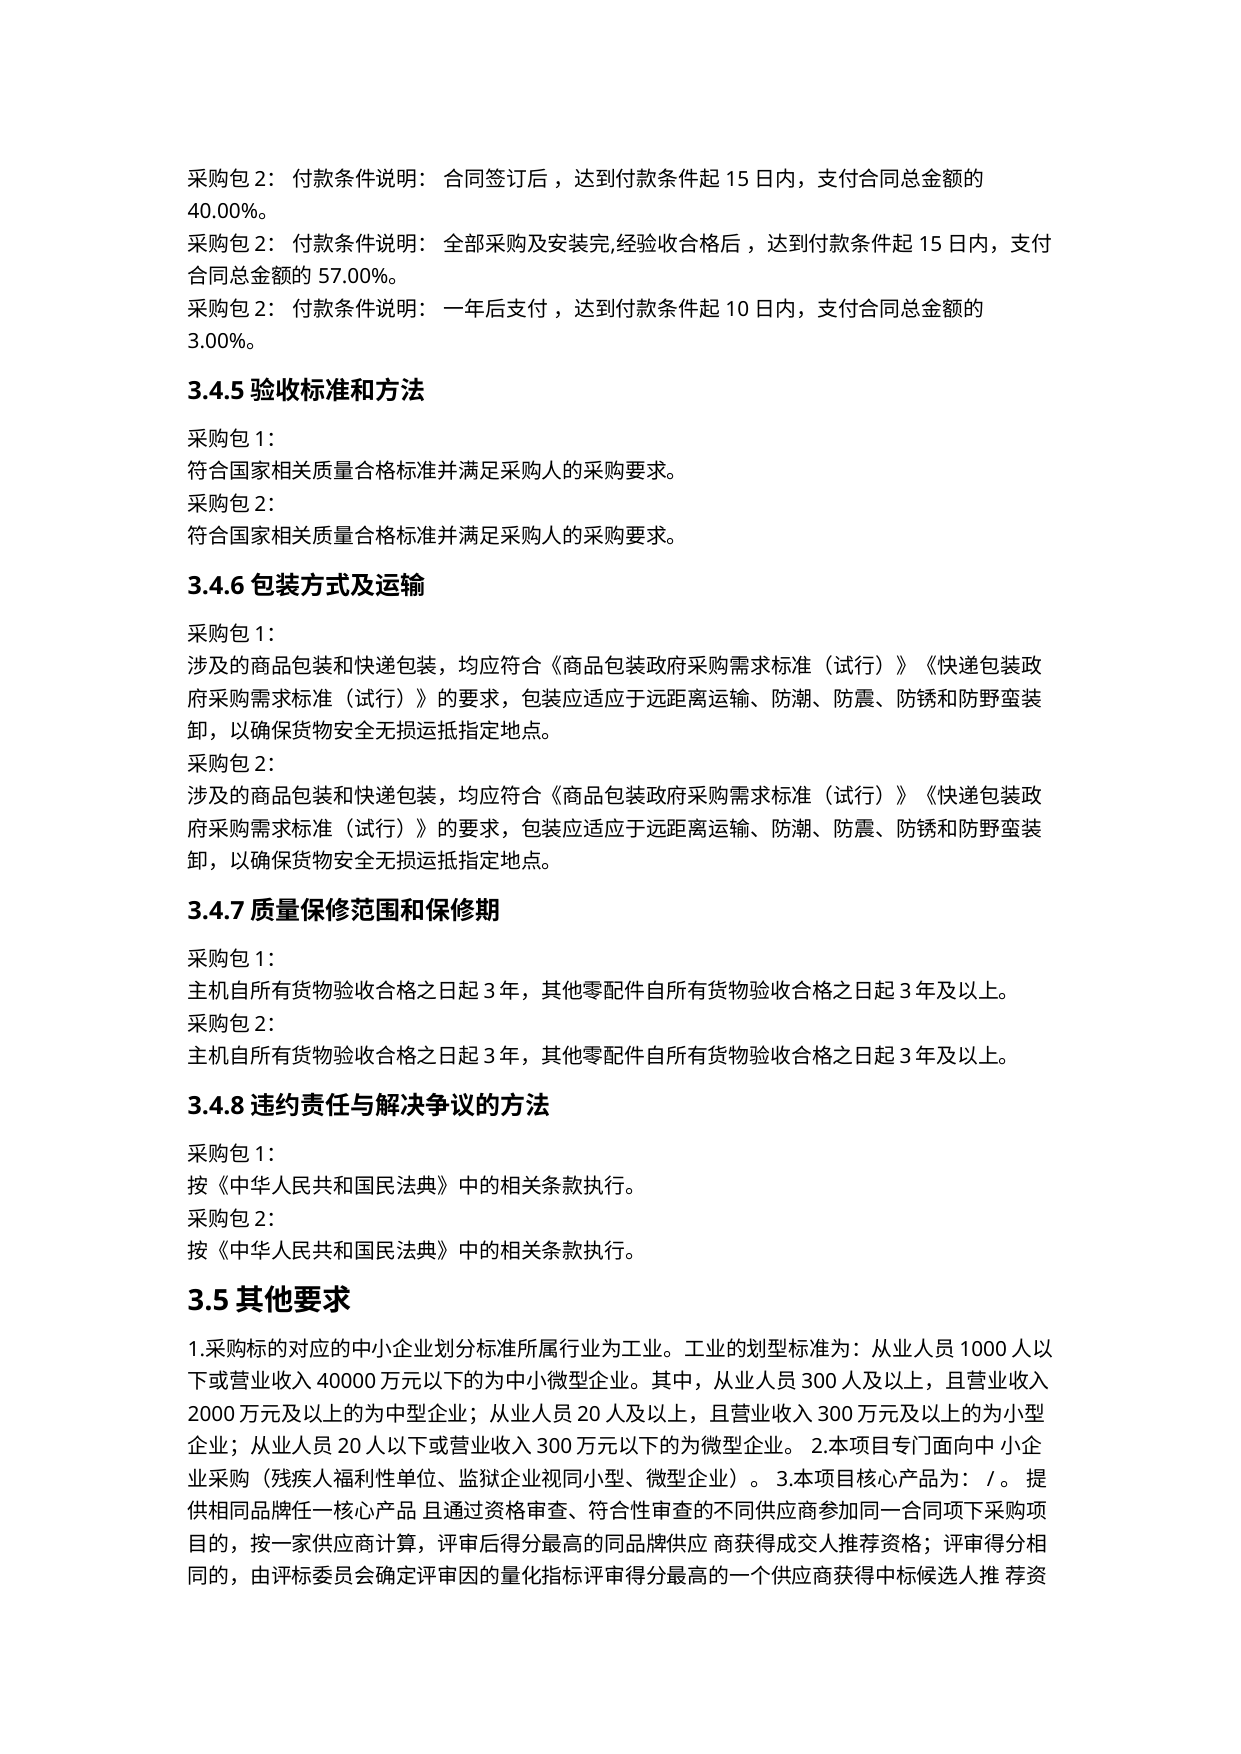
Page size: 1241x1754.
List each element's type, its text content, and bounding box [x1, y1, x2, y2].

text 3.4.5验收标准和方法 [187, 357, 1053, 422]
text 采购包2： [187, 1202, 1053, 1234]
text 采购包2： [187, 1007, 1053, 1039]
text 主机自所有货物验收合格之日起3年，其他零配件自所有货物验收合格之日起3年及以上。 [187, 1039, 1053, 1072]
text 主机自所有货物验收合格之日起3年，其他零配件自所有货物验收合格之日起3年及以上。 [187, 974, 1053, 1007]
text 按《中华人民共和国民法典》中的相关条款执行。 [187, 1169, 1053, 1202]
text 采购包1： [187, 422, 1053, 454]
text 3.4.6包装方式及运输 [187, 552, 1053, 617]
text 3.5其他要求 [187, 1267, 1053, 1332]
text 3.4.7质量保修范围和保修期 [187, 877, 1053, 942]
text 采购包1： [187, 942, 1053, 974]
text 采购包2： 付款条件说明： 全部采购及安装完,经验收合格后 ，达到付款条件起 15 日内，支付合同总金额的 57.00%。 [187, 227, 1053, 292]
text 符合国家相关质量合格标准并满足采购人的采购要求。 [187, 519, 1053, 552]
text 采购包2： [187, 487, 1053, 519]
text 涉及的商品包装和快递包装，均应符合《商品包装政府采购需求标准（试行）》《快递包装政府采购需求标准（试行）》的要求，包装应适应于远距离运输、防潮、防震、防锈和防野蛮装卸，以确保货物安全无损运抵指定地点。 [187, 649, 1053, 747]
text 涉及的商品包装和快递包装，均应符合《商品包装政府采购需求标准（试行）》《快递包装政府采购需求标准（试行）》的要求，包装应适应于远距离运输、防潮、防震、防锈和防野蛮装卸，以确保货物安全无损运抵指定地点。 [187, 779, 1053, 877]
text 采购包2： [187, 747, 1053, 779]
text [187, 1332, 1053, 1592]
text 符合国家相关质量合格标准并满足采购人的采购要求。 [187, 454, 1053, 487]
text 3.4.8违约责任与解决争议的方法 [187, 1072, 1053, 1137]
text 按《中华人民共和国民法典》中的相关条款执行。 [187, 1234, 1053, 1267]
text 采购包1： [187, 1137, 1053, 1169]
text 采购包1： [187, 617, 1053, 649]
text 采购包2： 付款条件说明： 合同签订后 ，达到付款条件起 15 日内，支付合同总金额的 40.00%。 [187, 162, 1053, 227]
text 采购包2： 付款条件说明： 一年后支付 ，达到付款条件起 10 日内，支付合同总金额的 3.00%。 [187, 292, 1053, 357]
